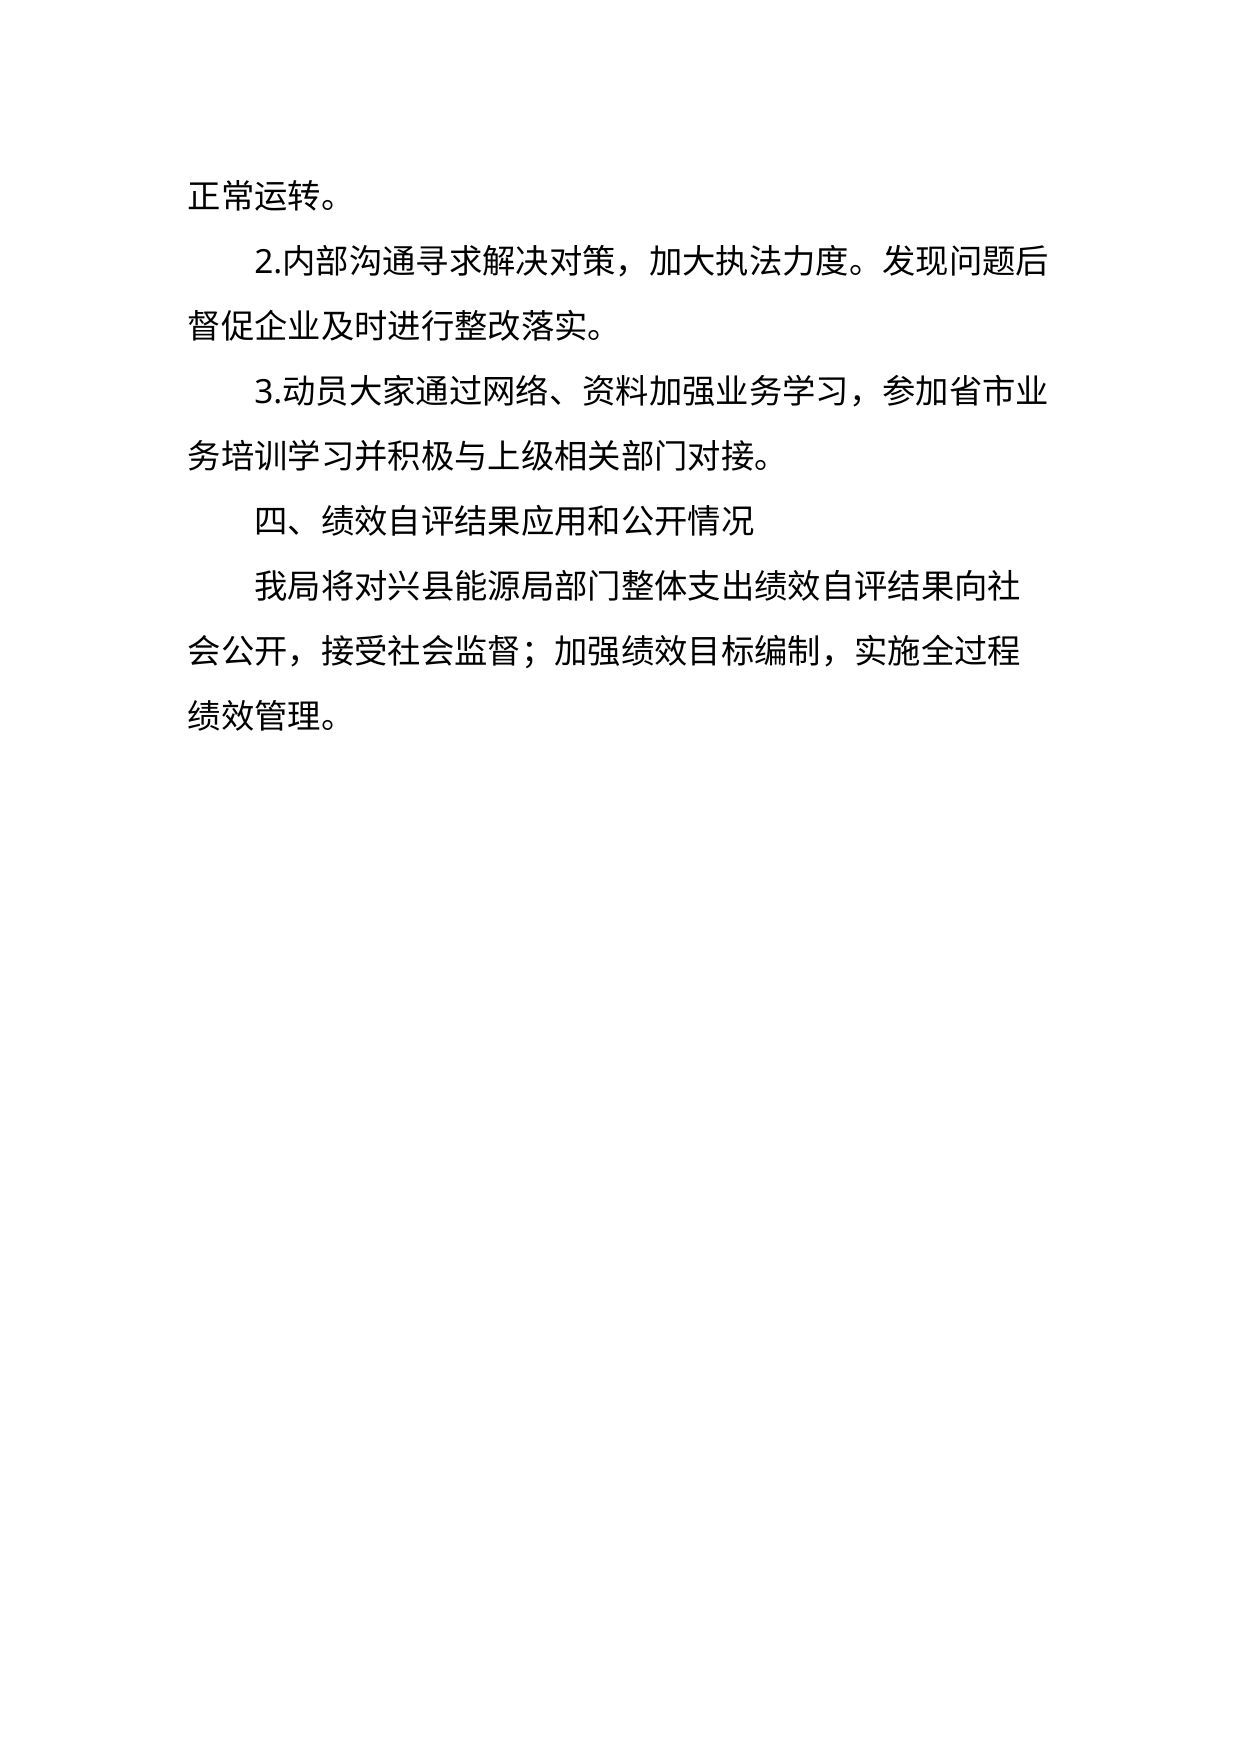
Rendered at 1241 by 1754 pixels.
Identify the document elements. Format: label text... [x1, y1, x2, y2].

text 四、绩效自评结果应用和公开情况 [187, 487, 1053, 552]
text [187, 162, 1053, 227]
text 我局将对兴县能源局部门整体支出绩效自评结果向社会公开，接受社会监督；加强绩效目标编制，实施全过程绩效管理。 [187, 552, 1053, 747]
text 2.内部沟通寻求解决对策，加大执法力度。发现问题后督促企业及时进行整改落实。 [187, 227, 1053, 357]
text 3.动员大家通过网络、资料加强业务学习，参加省市业务培训学习并积极与上级相关部门对接。 [187, 357, 1053, 487]
